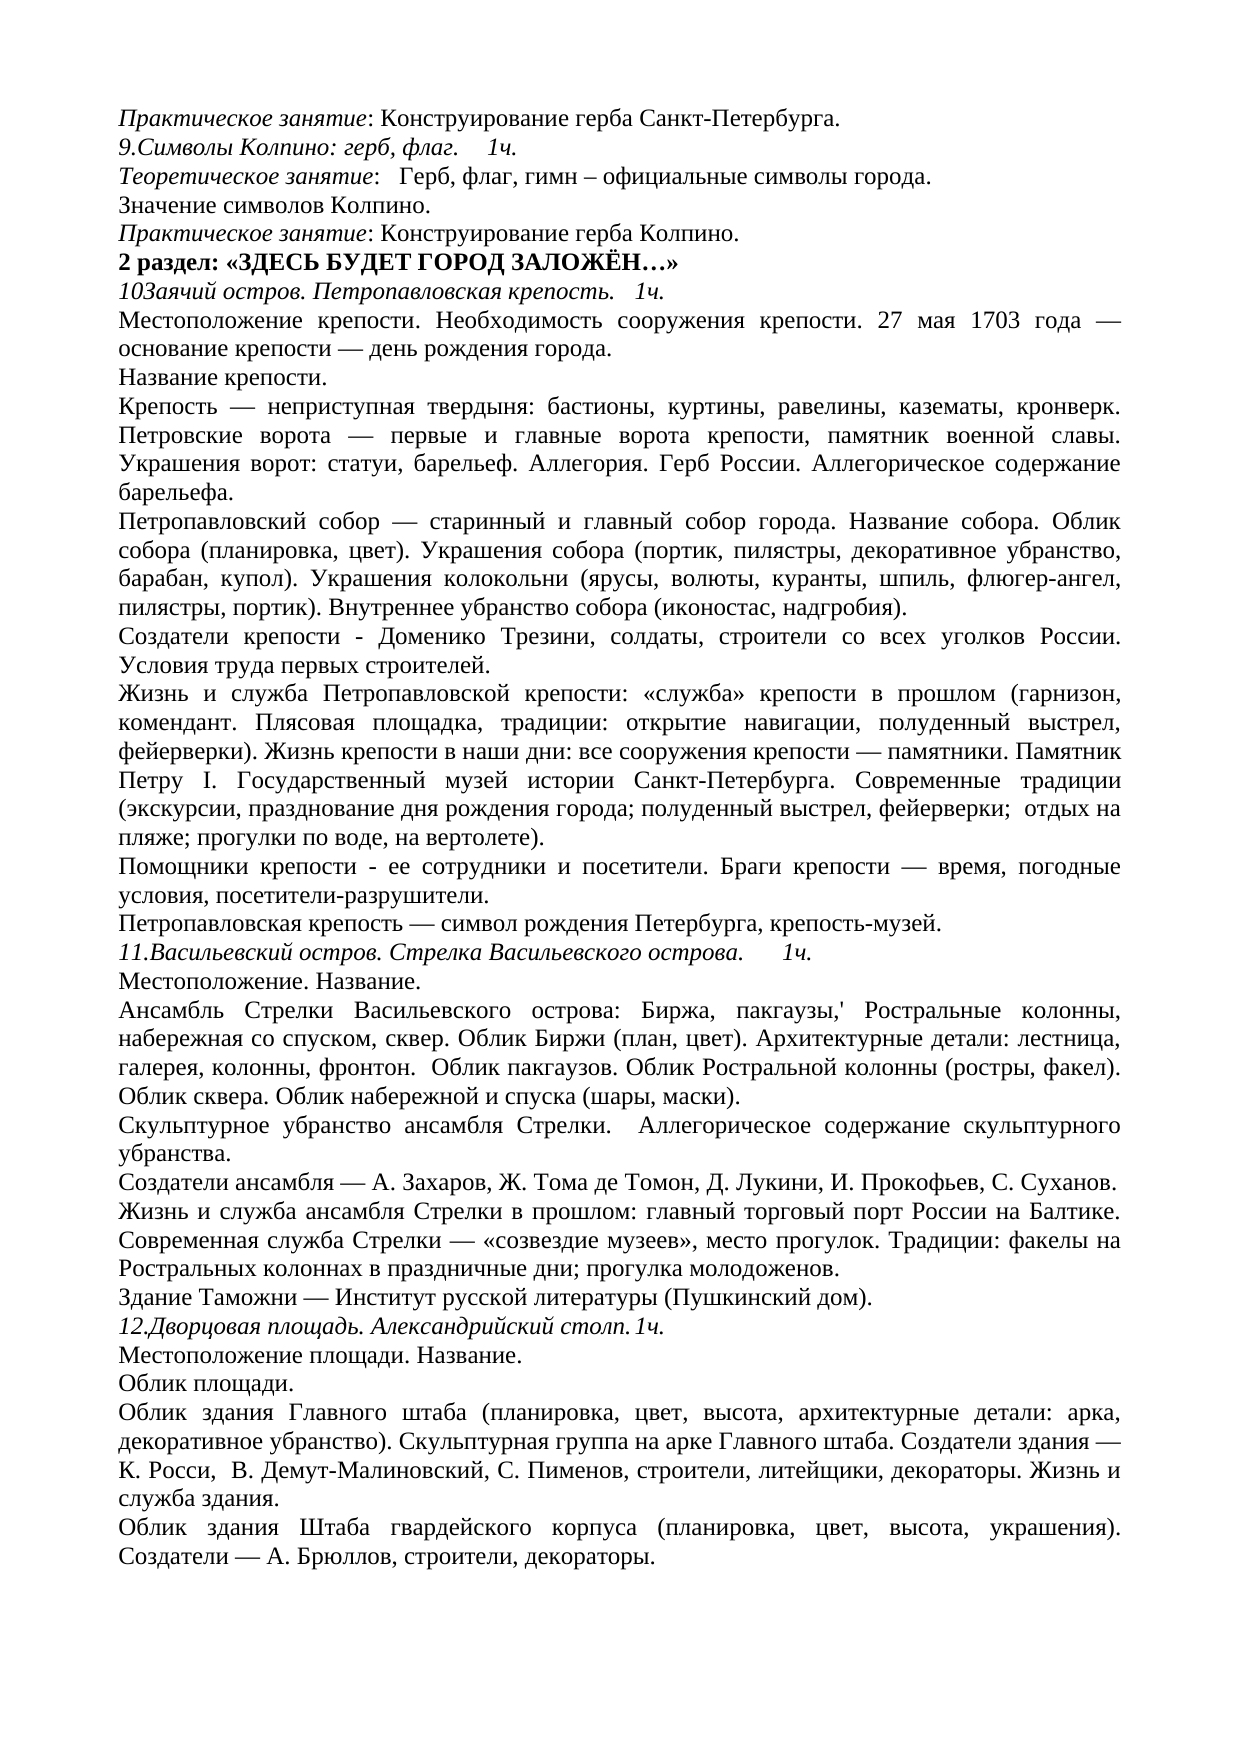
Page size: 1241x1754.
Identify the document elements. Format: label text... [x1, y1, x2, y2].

text Жизнь и служба Петропавловской крепости: «служба» крепости в прошлом (гарнизон, комендант. Плясовая площадка, традиции: открытие навигации, полуденный выстрел, фейерверки). Жизнь крепости в наши дни: все сооружения крепости — памятники. Памятник Петру I. Государственный музей истории Санкт-Петербурга. Современные традиции (экскурсии, празднование дня рождения города; полуденный выстрел, фейерверки; отдых на пляже; прогулки по воде, на вертолете). [118, 678, 1122, 851]
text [118, 161, 1122, 190]
text Местоположение. Название. [118, 966, 1122, 995]
text Крепость — неприступная твердыня: бастионы, куртины, равелины, казематы, кронверк. Петровские ворота — первые и главные ворота крепости, памятник военной славы. Украшения ворот: статуи, барельеф. Аллегория. Герб России. Аллегорическое содержание барельефа. [118, 391, 1122, 506]
text 11.Васильевский остров. Стрелка Васильевского острова. 1ч. [118, 937, 1122, 966]
text Название крепости. [118, 362, 1122, 391]
text Петропавловский собор — старинный и главный собор города. Название собора. Облик собора (планировка, цвет). Украшения собора (портик, пилястры, декоративное убранство, барабан, купол). Украшения колокольни (ярусы, волюты, куранты, шпиль, флюгер-ангел, пилястры, портик). Внутреннее убранство собора (иконостас, надгробия). [118, 506, 1122, 621]
text Практическое занятие: Конструирование герба Санкт-Петербурга. [118, 103, 1122, 132]
text Жизнь и служба ансамбля Стрелки в прошлом: главный торговый порт России на Балтике. Современная служба Стрелки — «созвездие музеев», место прогулок. Традиции: факелы на Ростральных колоннах в праздничные дни; прогулка молодоженов. [118, 1196, 1122, 1282]
text Облик здания Штаба гвардейского корпуса (планировка, цвет, высота, украшения). Создатели — А. Брюллов, строители, декораторы. [118, 1512, 1122, 1570]
text Местоположение площади. Название. [118, 1340, 1122, 1368]
text Помощники крепости - ее сотрудники и посетители. Браги крепости — время, погодные условия, посетители-разрушители. [118, 851, 1122, 908]
text Петропавловская крепость — символ рождения Петербурга, крепость-музей. [118, 908, 1122, 937]
text Здание Таможни — Институт русской литературы (Пушкинский дом). [118, 1282, 1122, 1311]
text 9.Символы Колпино: герб, флаг. 1ч. [118, 132, 1122, 161]
text Скульптурное убранство ансамбля Стрелки. Аллегорическое содержание скульптурного убранства. [118, 1110, 1122, 1167]
text Значение символов Колпино. [118, 190, 1122, 218]
text Местоположение крепости. Необходимость сооружения крепости. 27 мая 1703 года — основание крепости — день рождения города. [118, 305, 1122, 362]
text 10Заячий остров. Петропавловская крепость. 1ч. [118, 276, 1122, 305]
text Облик здания Главного штаба (планировка, цвет, высота, архитектурные детали: арка, декоративное убранство). Скульптурная группа на арке Главного штаба. Создатели здания — К. Росси, В. Демут-Малиновский, С. Пименов, строители, литейщики, декораторы. Жизнь и служба здания. [118, 1397, 1122, 1512]
text 12.Дворцовая площадь. Александрийский столп. 1ч. [118, 1311, 1122, 1340]
text Создатели крепости - Доменико Трезини, солдаты, строители со всех уголков России. Условия труда первых строителей. [118, 621, 1122, 678]
text Облик площади. [118, 1368, 1122, 1397]
text Практическое занятие: Конструирование герба Колпино. [118, 218, 1122, 247]
text 2 раздел: «ЗДЕСЬ БУДЕТ ГОРОД ЗАЛОЖЁН…» [118, 247, 1122, 276]
text Создатели ансамбля — А. Захаров, Ж. Тома де Томон, Д. Лукини, И. Прокофьев, С. Суханов. [118, 1167, 1122, 1196]
text Ансамбль Стрелки Васильевского острова: Биржа, пакгаузы,' Ростральные колонны, набережная со спуском, сквер. Облик Биржи (план, цвет). Архитектурные детали: лестница, галерея, колонны, фронтон. Облик пакгаузов. Облик Ростральной колонны (ростры, факел). Облик сквера. Облик набережной и спуска (шары, маски). [118, 995, 1122, 1110]
